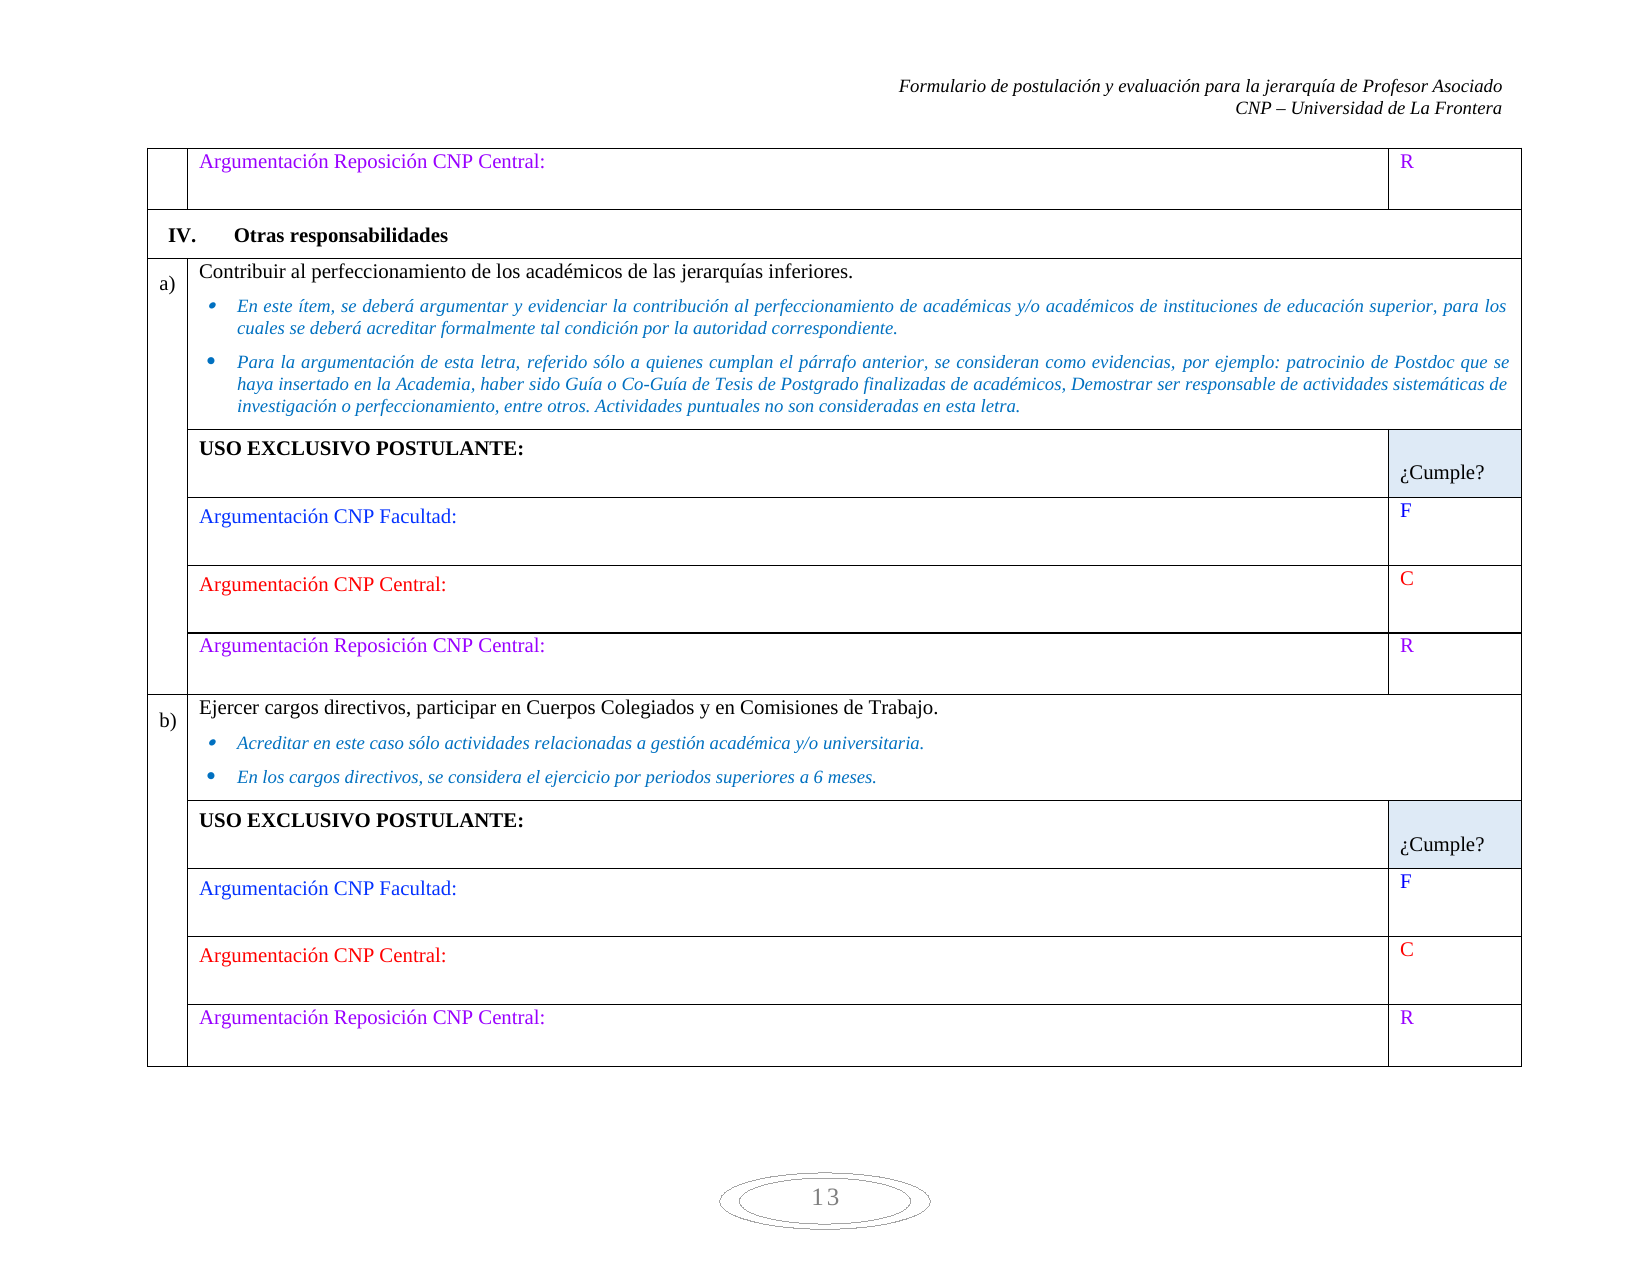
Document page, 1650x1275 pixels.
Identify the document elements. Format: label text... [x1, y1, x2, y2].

table_cell Argumentación Reposición CNP Central: [188, 634, 1388, 694]
table_cell C [1389, 937, 1521, 1004]
table_cell Argumentación Reposición CNP Central: [188, 1005, 1388, 1066]
table_cell Argumentación CNP Facultad: [188, 498, 1388, 564]
table_cell b) [148, 695, 187, 1066]
table_cell R [1389, 634, 1521, 694]
table_cell Otras responsabilidades [148, 210, 1521, 258]
table_cell F [1389, 869, 1521, 936]
table_cell C [1389, 566, 1521, 632]
table_cell R [1389, 1005, 1521, 1066]
table_cell F [1389, 498, 1521, 564]
table_cell a) [148, 259, 187, 694]
table_cell Argumentación CNP Facultad: [188, 869, 1388, 936]
table_cell Ejercer cargos directivos, participar en Cuerpos Colegiados y en Comisiones de Trabajo. Acreditar en este caso sólo actividades relacionadas a gestión académica y/o universitaria. En los cargos directivos, se considera el ejercicio por periodos superiores a 6 meses. [188, 695, 1521, 800]
table_cell ¿Cumple? [1389, 430, 1521, 497]
table_cell Contribuir al perfeccionamiento de los académicos de las jerarquías inferiores. En este ítem, se deberá argumentar y evidenciar la contribución al perfeccionamiento de académicas y/o académicos de instituciones de educación superior, para los cuales se deberá acreditar formalmente tal condición por la autoridad correspondiente. Para la argumentación de esta letra, referido sólo a quienes cumplan el párrafo anterior, se consideran como evidencias, por ejemplo: patrocinio de Postdoc que se haya insertado en la Academia, haber sido Guía o Co-Guía de Tesis de Postgrado finalizadas de académicos, Demostrar ser responsable de actividades sistemáticas de investigación o perfeccionamiento, entre otros. Actividades puntuales no son consideradas en esta letra. [188, 259, 1521, 429]
table_cell Argumentación CNP Central: [188, 566, 1388, 632]
table_cell Argumentación CNP Central: [188, 937, 1388, 1004]
table_cell USO EXCLUSIVO POSTULANTE: [188, 801, 1388, 868]
table_cell USO EXCLUSIVO POSTULANTE: [188, 430, 1388, 497]
table_cell Argumentación Reposición CNP Central: [188, 149, 1388, 209]
table_cell R [1389, 149, 1521, 209]
table_cell ¿Cumple? [1389, 801, 1521, 868]
